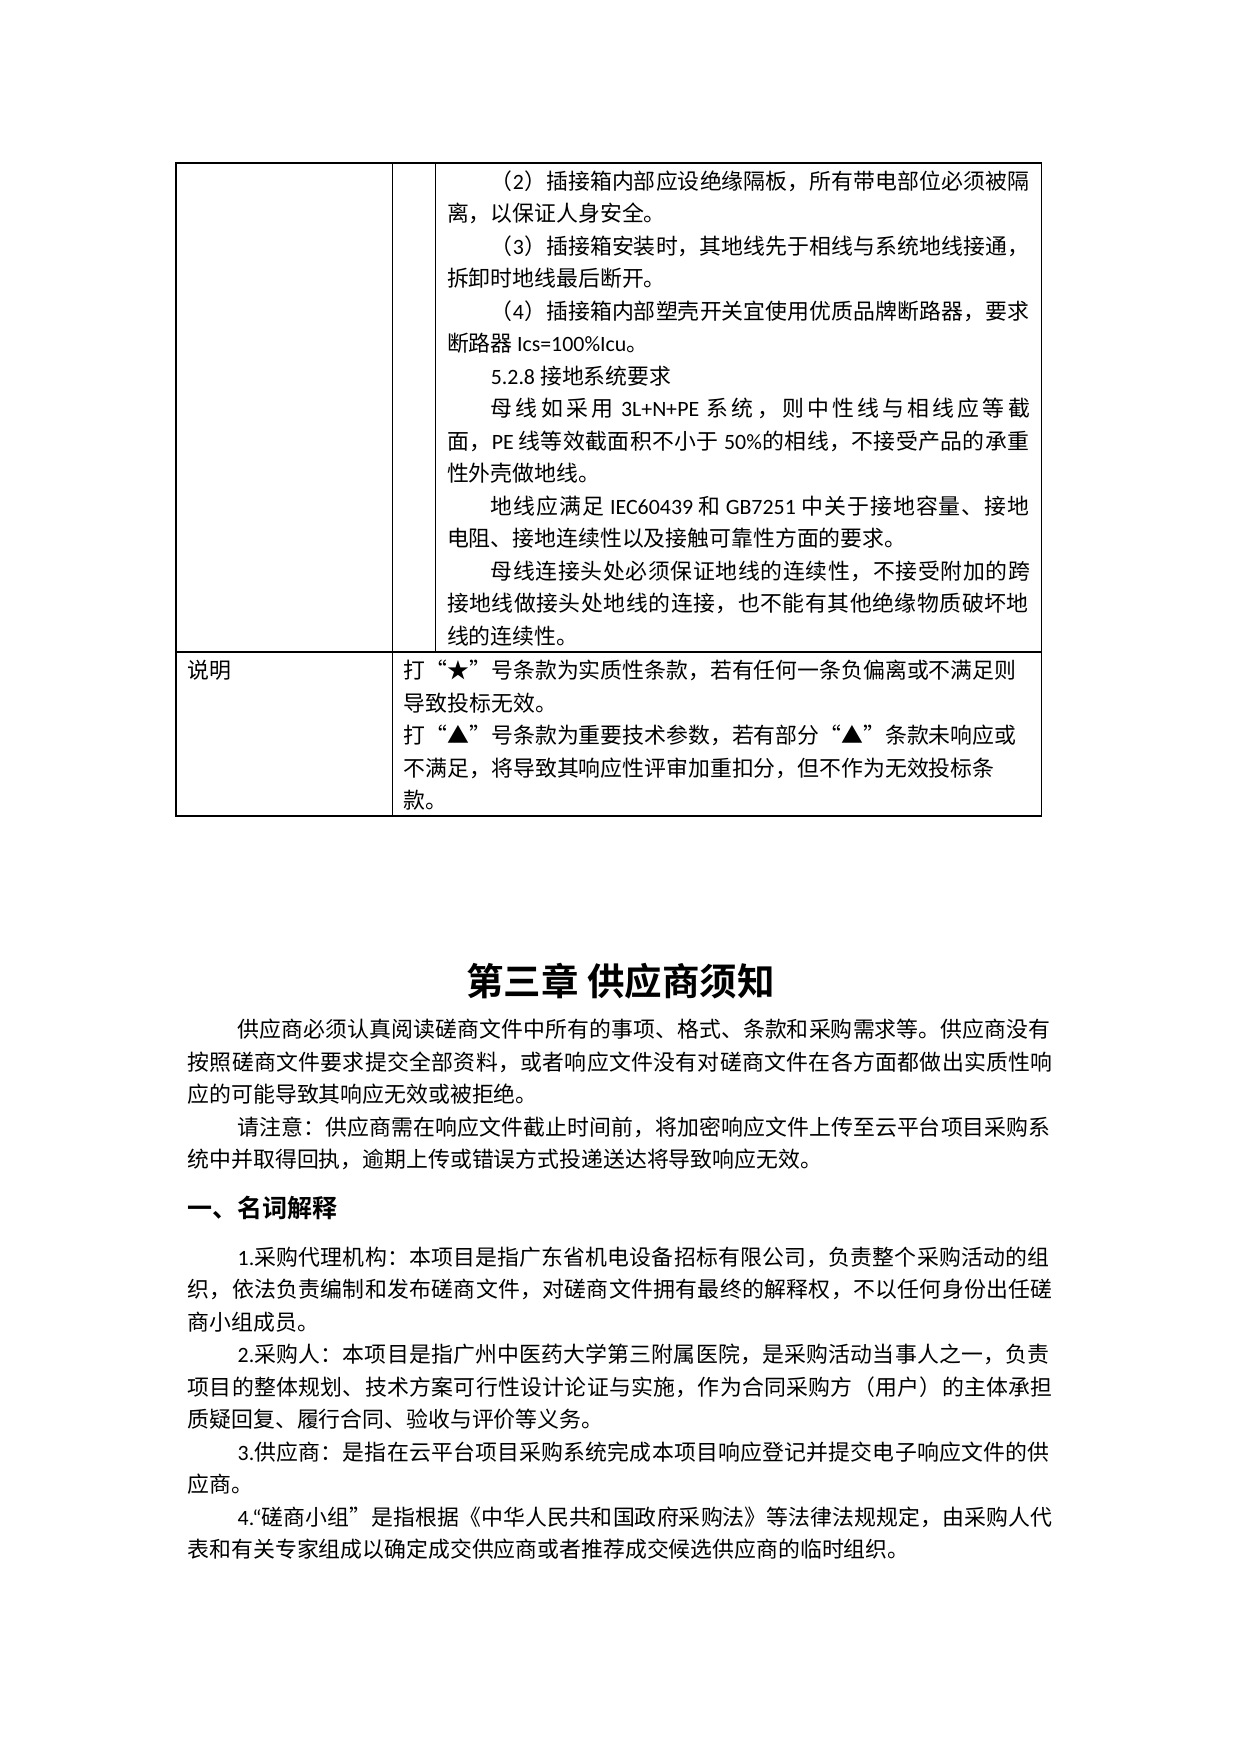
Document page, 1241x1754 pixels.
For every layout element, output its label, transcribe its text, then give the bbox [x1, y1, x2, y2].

table_cell 1 [393, 164, 435, 651]
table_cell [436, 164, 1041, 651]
text 1.采购代理机构：本项目是指广东省机电设备招标有限公司，负责整个采购活动的组织，依法负责编制和发布磋商文件，对磋商文件拥有最终的解释权，不以任何身份出任磋商小组成员。 [187, 1239, 1053, 1337]
table_cell [177, 164, 392, 651]
table_cell 说明 [177, 653, 392, 815]
text 3.供应商：是指在云平台项目采购系统完成本项目响应登记并提交电子响应文件的供应商。 [187, 1434, 1053, 1499]
text 4.“磋商小组”是指根据《中华人民共和国政府采购法》等法律法规规定，由采购人代表和有关专家组成以确定成交供应商或者推荐成交候选供应商的临时组织。 [187, 1499, 1053, 1564]
text 2.采购人：本项目是指广州中医药大学第三附属医院，是采购活动当事人之一，负责项目的整体规划、技术方案可行性设计论证与实施，作为合同采购方（用户）的主体承担质疑回复、履行合同、验收与评价等义务。 [187, 1337, 1053, 1434]
table_cell 打“★”号条款为实质性条款，若有任何一条负偏离或不满足则导致投标无效。 打“▲”号条款为重要技术参数，若有部分“▲”条款未响应或不满足，将导致其响应性评审加重扣分，但不作为无效投标条款。 [393, 653, 1041, 815]
text 第三章 供应商须知 [187, 947, 1053, 1012]
text 供应商必须认真阅读磋商文件中所有的事项、格式、条款和采购需求等。供应商没有按照磋商文件要求提交全部资料，或者响应文件没有对磋商文件在各方面都做出实质性响应的可能导致其响应无效或被拒绝。 [187, 1012, 1053, 1109]
text 请注意：供应商需在响应文件截止时间前，将加密响应文件上传至云平台项目采购系统中并取得回执，逾期上传或错误方式投递送达将导致响应无效。 [187, 1109, 1053, 1174]
text 一、名词解释 [187, 1174, 1053, 1239]
